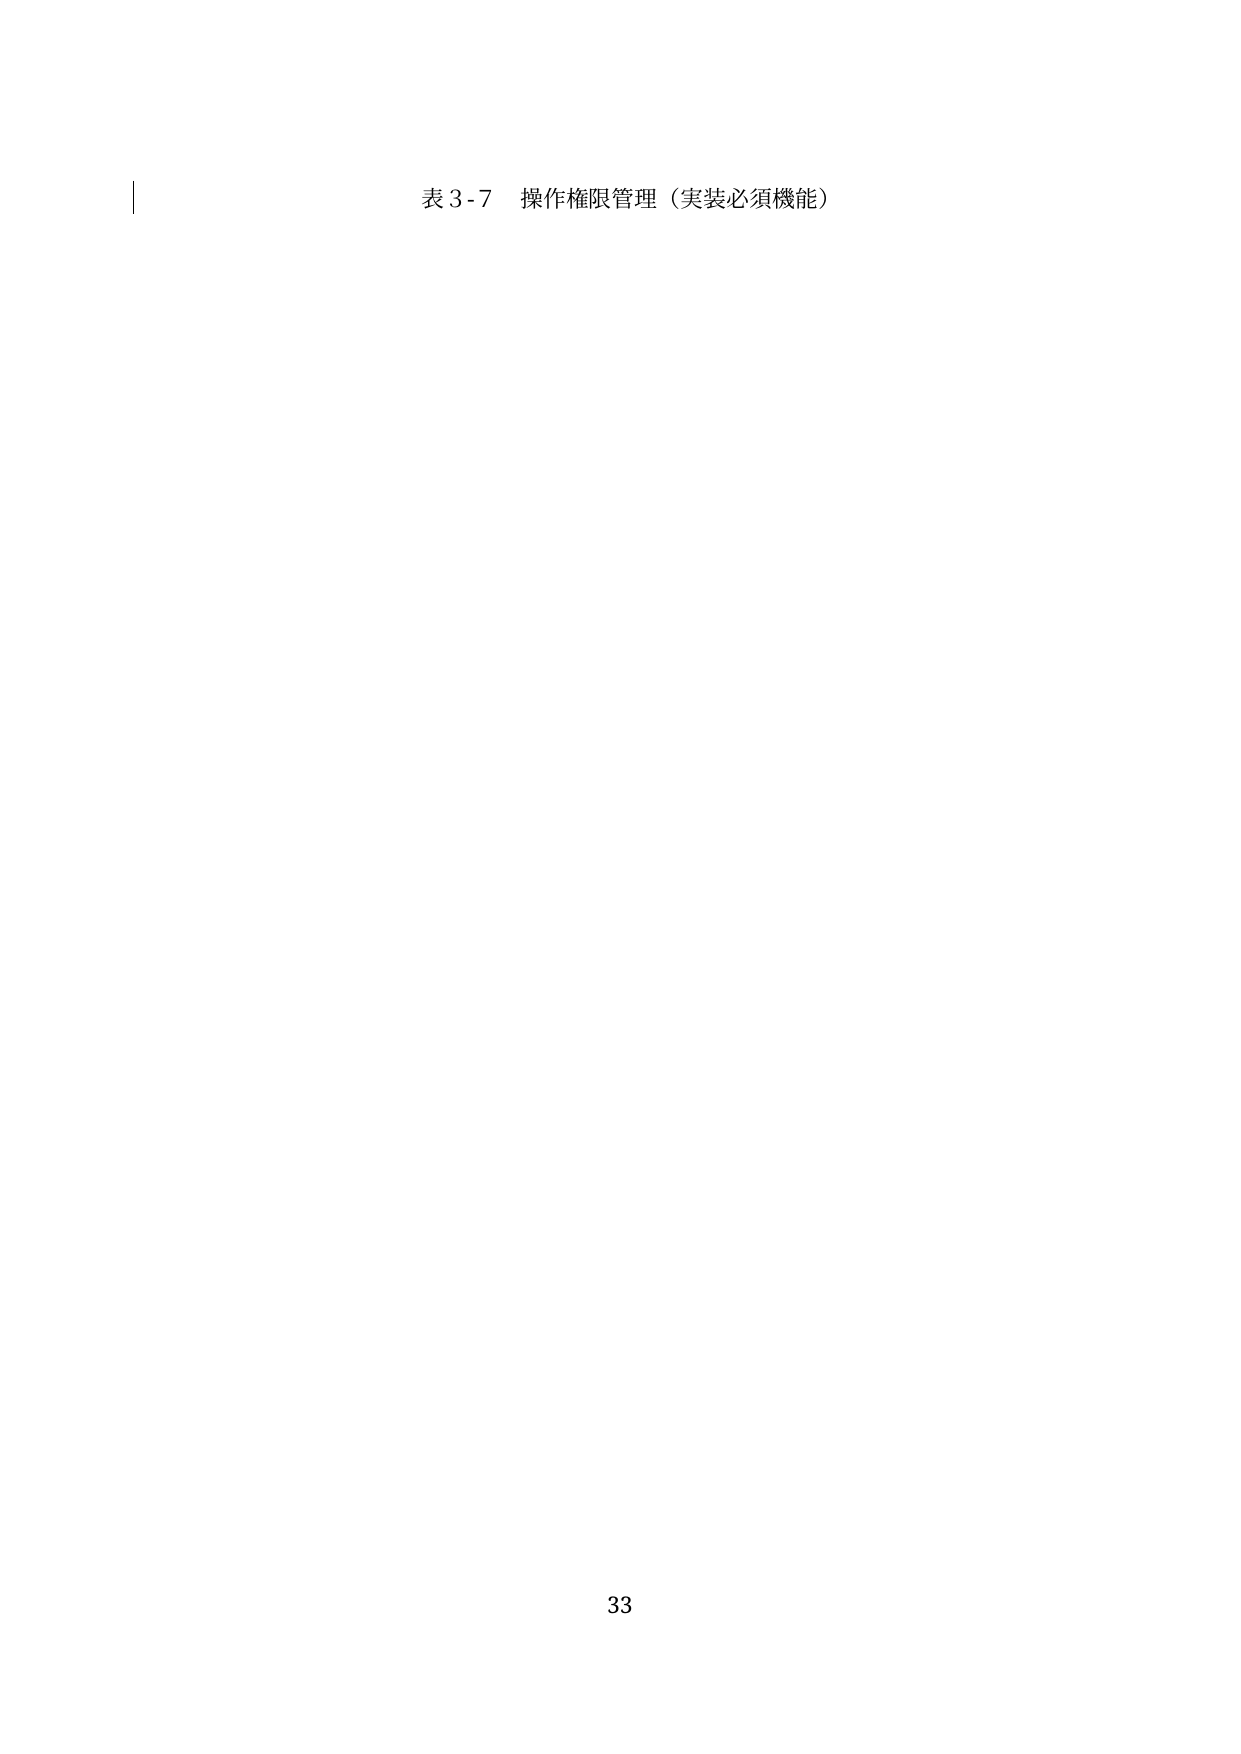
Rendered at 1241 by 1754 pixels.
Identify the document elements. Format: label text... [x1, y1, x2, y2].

text 表３-７ 操作権限管理（実装必須機能） [146, 181, 1093, 214]
